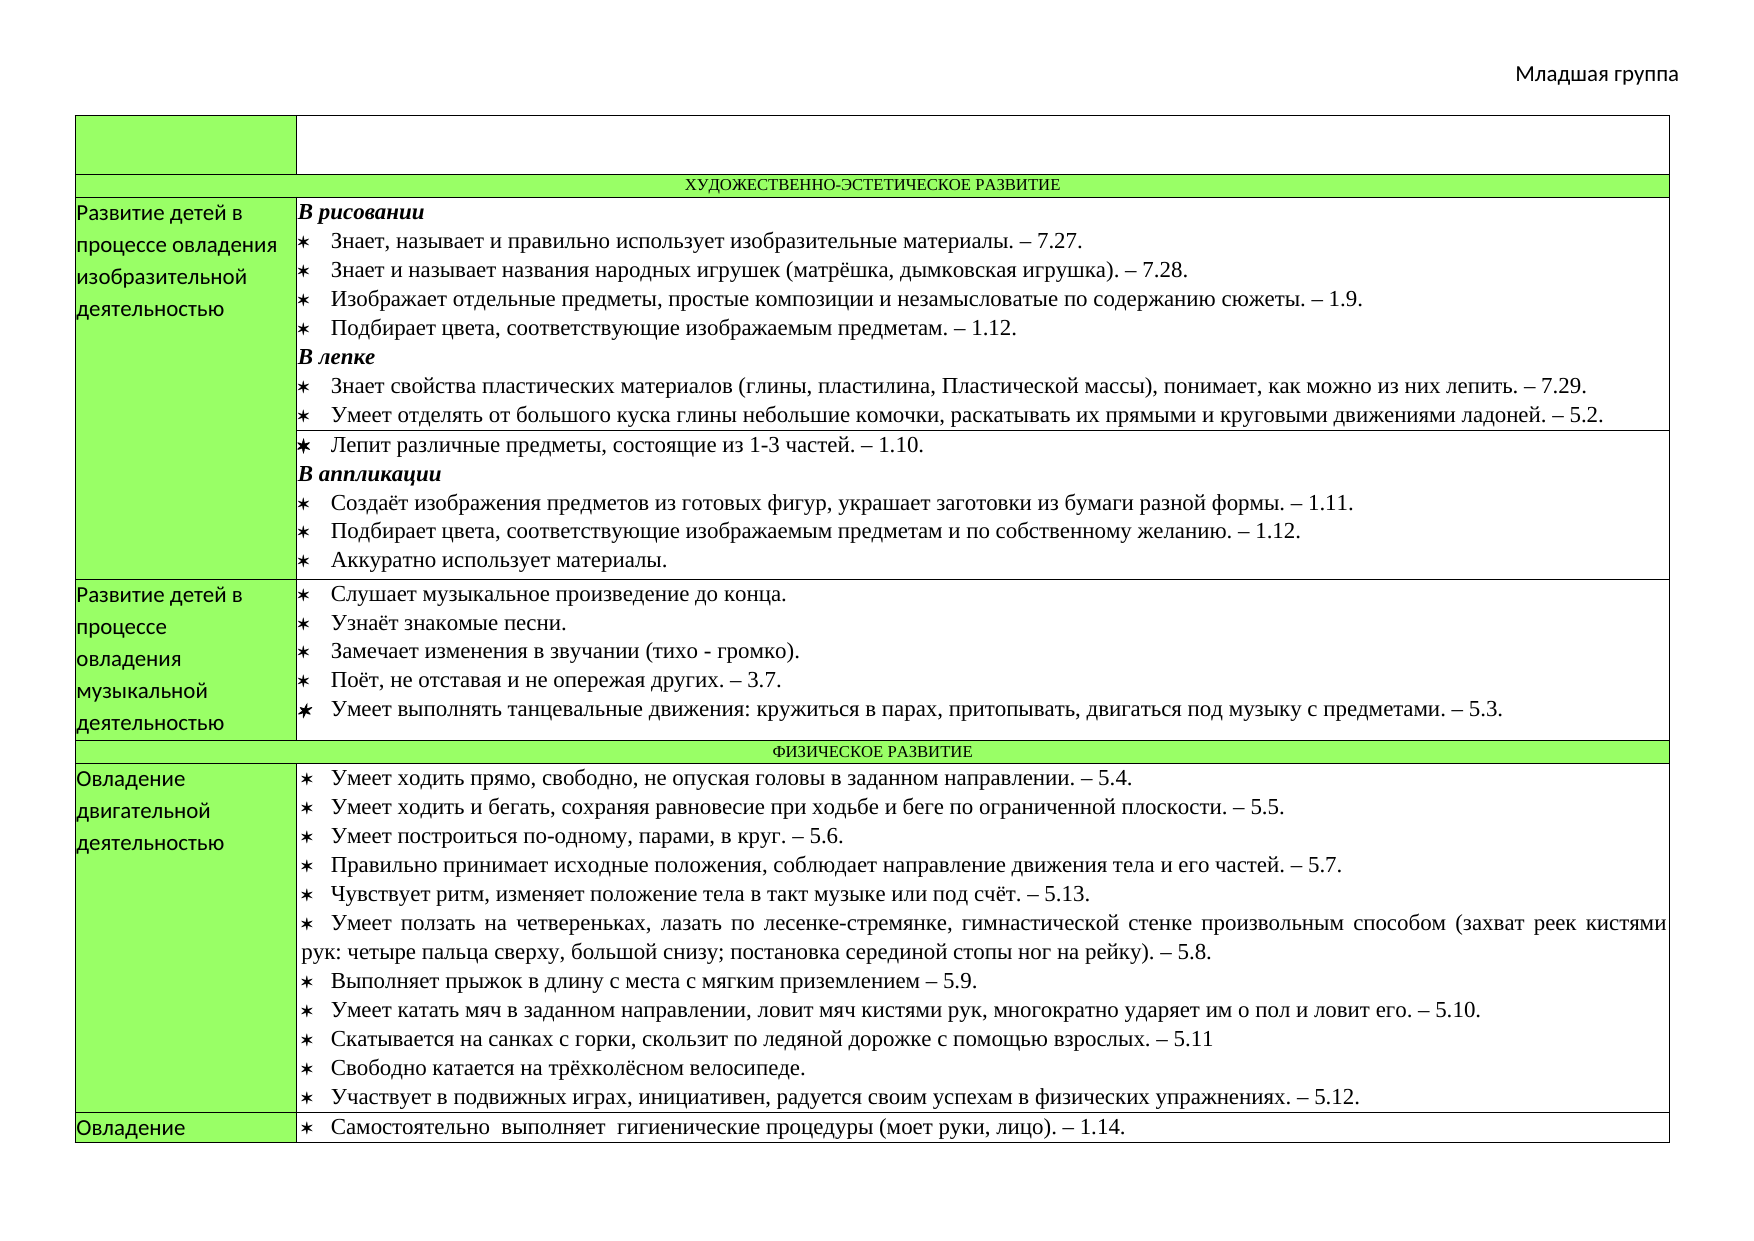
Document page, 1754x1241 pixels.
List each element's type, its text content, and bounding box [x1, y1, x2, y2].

table_cell Слушает музыкальное произведение до конца. Узнаёт знакомые песни. Замечает изменения в звучании (тихо - громко). Поёт, не отставая и не опережая других. – 3.7. Умеет выполнять танцевальные движения: кружиться в парах, притопывать, двигаться под музыку с предметами. – 5.3. [297, 580, 1669, 740]
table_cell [297, 1113, 1669, 1142]
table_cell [297, 116, 1669, 174]
table_cell Развитие детей в процессе овладения музыкальной деятельностью [76, 580, 296, 740]
table_cell Овладение двигательной деятельностью [76, 764, 296, 1112]
table_cell Развитие детей в процессе овладения изобразительной деятельностью [76, 198, 296, 579]
table_cell Умеет ходить прямо, свободно, не опуская головы в заданном направлении. – 5.4. Умеет ходить и бегать, сохраняя равновесие при ходьбе и беге по ограниченной плоскости. – 5.5. Умеет построиться по-одному, парами, в круг. – 5.6. Правильно принимает исходные положения, соблюдает направление движения тела и его частей. – 5.7. Чувствует ритм, изменяет положение тела в такт музыке или под счёт. – 5.13. Умеет ползать на четвереньках, лазать по лесенке-стремянке, гимнастической стенке произвольным способом (захват реек кистями рук: четыре пальца сверху, большой снизу; постановка серединой стопы ног на рейку). – 5.8. Выполняет прыжок в длину с места с мягким приземлением – 5.9. Умеет катать мяч в заданном направлении, ловит мяч кистями рук, многократно ударяет им о пол и ловит его. – 5.10. Скатывается на санках с горки, скользит по ледяной дорожке с помощью взрослых. – 5.11 Свободно катается на трёхколёсном велосипеде. Участвует в подвижных играх, инициативен, радуется своим успехам в физических упражнениях. – 5.12. [297, 764, 1669, 1112]
table_cell ФИЗИЧЕСКОЕ РАЗВИТИЕ [76, 741, 1669, 763]
table_cell Лепит различные предметы, состоящие из 1-3 частей. – 1.10. В аппликации Создаёт изображения предметов из готовых фигур, украшает заготовки из бумаги разной формы. – 1.11. Подбирает цвета, соответствующие изображаемым предметам и по собственному желанию. – 1.12. Аккуратно использует материалы. [297, 431, 1669, 579]
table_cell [76, 1113, 296, 1142]
table_cell ХУДОЖЕСТВЕННО-ЭСТЕТИЧЕСКОЕ РАЗВИТИЕ [76, 175, 1669, 197]
table_cell В рисовании Знает, называет и правильно использует изобразительные материалы. – 7.27. Знает и называет названия народных игрушек (матрёшка, дымковская игрушка). – 7.28. Изображает отдельные предметы, простые композиции и незамысловатые по содержанию сюжеты. – 1.9. Подбирает цвета, соответствующие изображаемым предметам. – 1.12. В лепке Знает свойства пластических материалов (глины, пластилина, Пластической массы), понимает, как можно из них лепить. – 7.29. Умеет отделять от большого куска глины небольшие комочки, раскатывать их прямыми и круговыми движениями ладоней. – 5.2. [297, 198, 1669, 429]
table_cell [76, 116, 296, 174]
